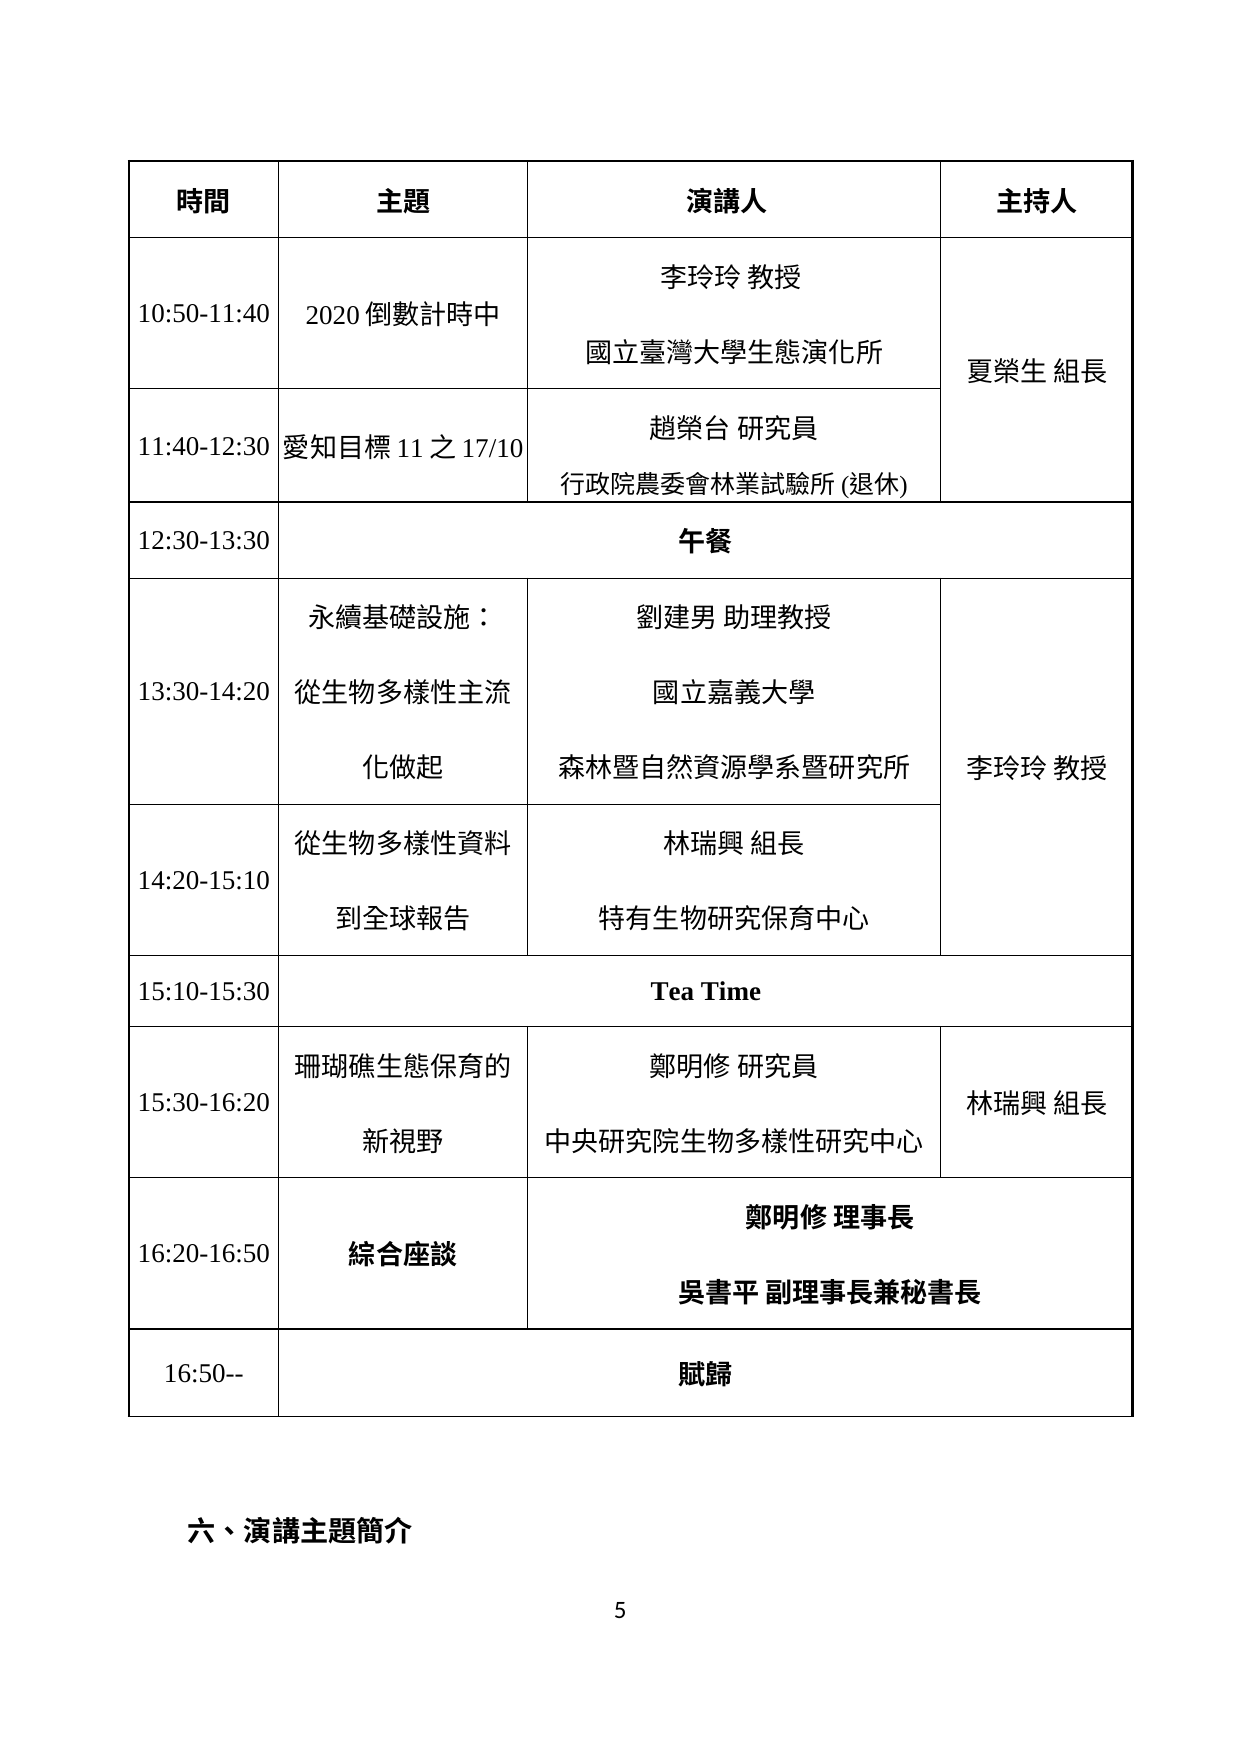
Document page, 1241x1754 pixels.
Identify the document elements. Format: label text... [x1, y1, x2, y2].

table_cell 15:30-16:20 [130, 1027, 278, 1177]
table_cell 2020倒數計時中 [279, 238, 527, 388]
table_header 主題 [279, 162, 527, 237]
table_cell 從生物多樣性資料到全球報告 [279, 805, 527, 954]
table_cell 鄭明修 理事長 吳書平 副理事長兼秘書長 [528, 1178, 1131, 1328]
table_cell 10:50-11:40 [130, 238, 278, 388]
table_cell Tea Time [279, 956, 1131, 1026]
table_cell 永續基礎設施： 從生物多樣性主流化做起 [279, 579, 527, 803]
text 六、演講主題簡介 [187, 1492, 1053, 1567]
table_cell 14:20-15:10 [130, 805, 278, 954]
table_cell 李玲玲 教授 [941, 579, 1131, 954]
table_cell 夏榮生 組長 [941, 238, 1131, 501]
table_cell 劉建男 助理教授 國立嘉義大學 森林暨自然資源學系暨研究所 [528, 579, 940, 803]
table_cell 午餐 [279, 503, 1131, 577]
table_cell 16:50-- [130, 1330, 278, 1416]
table_header 演講人 [528, 162, 940, 237]
table_cell 11:40-12:30 [130, 389, 278, 501]
table_cell 珊瑚礁生態保育的新視野 [279, 1027, 527, 1177]
table_header 主持人 [941, 162, 1131, 237]
table_cell 13:30-14:20 [130, 579, 278, 803]
table_cell 林瑞興 組長 [941, 1027, 1131, 1177]
table_cell 李玲玲 教授 國立臺灣大學生態演化所 [528, 238, 940, 388]
table_cell 林瑞興 組長 特有生物研究保育中心 [528, 805, 940, 954]
table_cell 愛知目標11之17/10 [279, 389, 527, 501]
table_cell 趙榮台 研究員 行政院農委會林業試驗所 (退休) [528, 389, 940, 501]
table_header 時間 [130, 162, 278, 237]
table_cell 12:30-13:30 [130, 503, 278, 577]
table_cell 綜合座談 [279, 1178, 527, 1328]
table_cell 鄭明修 研究員 中央研究院生物多樣性研究中心 [528, 1027, 940, 1177]
table_cell 賦歸 [279, 1330, 1131, 1416]
table_cell 16:20-16:50 [130, 1178, 278, 1328]
table_cell 15:10-15:30 [130, 956, 278, 1026]
